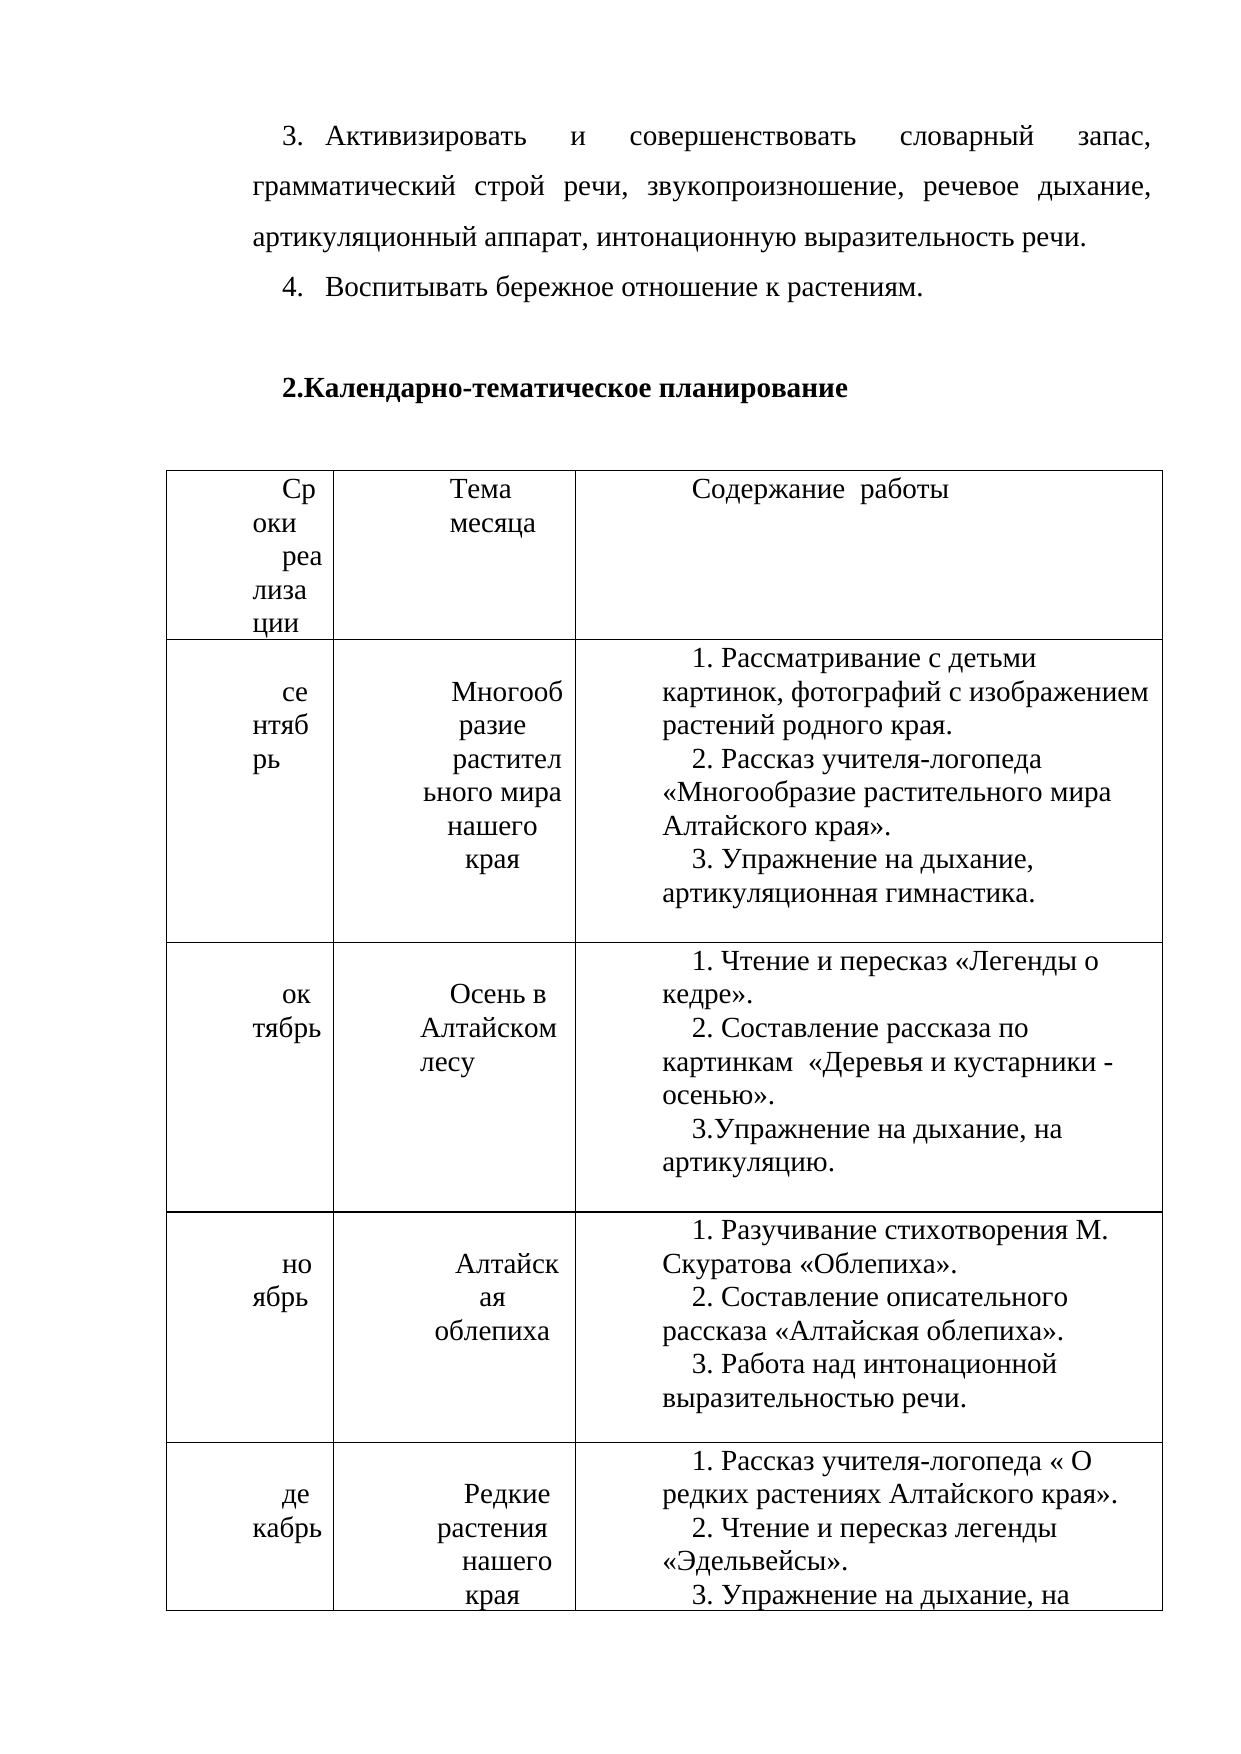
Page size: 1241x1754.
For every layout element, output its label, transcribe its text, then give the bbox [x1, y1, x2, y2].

table_cell декабрь [167, 1443, 333, 1610]
table_cell октябрь [167, 943, 333, 1211]
table_cell Алтайская облепиха [334, 1213, 575, 1442]
table_cell 1. Разучивание стихотворения М. Скуратова «Облепиха». 2. Составление описательного рассказа «Алтайская облепиха». 3. Работа над интонационной выразительностью речи. [576, 1213, 1162, 1442]
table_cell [576, 1443, 1162, 1610]
table_cell Многообразие растительного мира нашего края [334, 640, 575, 942]
table_header Содержание работы [576, 471, 1162, 639]
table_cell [334, 1443, 575, 1610]
table_cell 1. Чтение и пересказ «Легенды о кедре». 2. Составление рассказа по картинкам «Деревья и кустарники - осенью». 3.Упражнение на дыхание, на артикуляцию. [576, 943, 1162, 1211]
table_cell Осень в Алтайском лесу [334, 943, 575, 1211]
table_header Сроки реализации [167, 471, 333, 639]
table_header Тема месяца [334, 471, 575, 639]
list Воспитывать бережное отношение к растениям. [252, 269, 1152, 303]
table_cell сентябрь [167, 640, 333, 942]
list Активизировать и совершенствовать словарный запас, грамматический строй речи, звукопроизношение, речевое дыхание, артикуляционный аппарат, интонационную выразительность речи. [252, 118, 1152, 252]
text 2.Календарно-тематическое планирование [252, 370, 1152, 403]
table_cell ноябрь [167, 1213, 333, 1442]
table_cell 1. Рассматривание с детьми картинок, фотографий с изображением растений родного края. 2. Рассказ учителя-логопеда «Многообразие растительного мира Алтайского края». 3. Упражнение на дыхание, артикуляционная гимнастика. [576, 640, 1162, 942]
